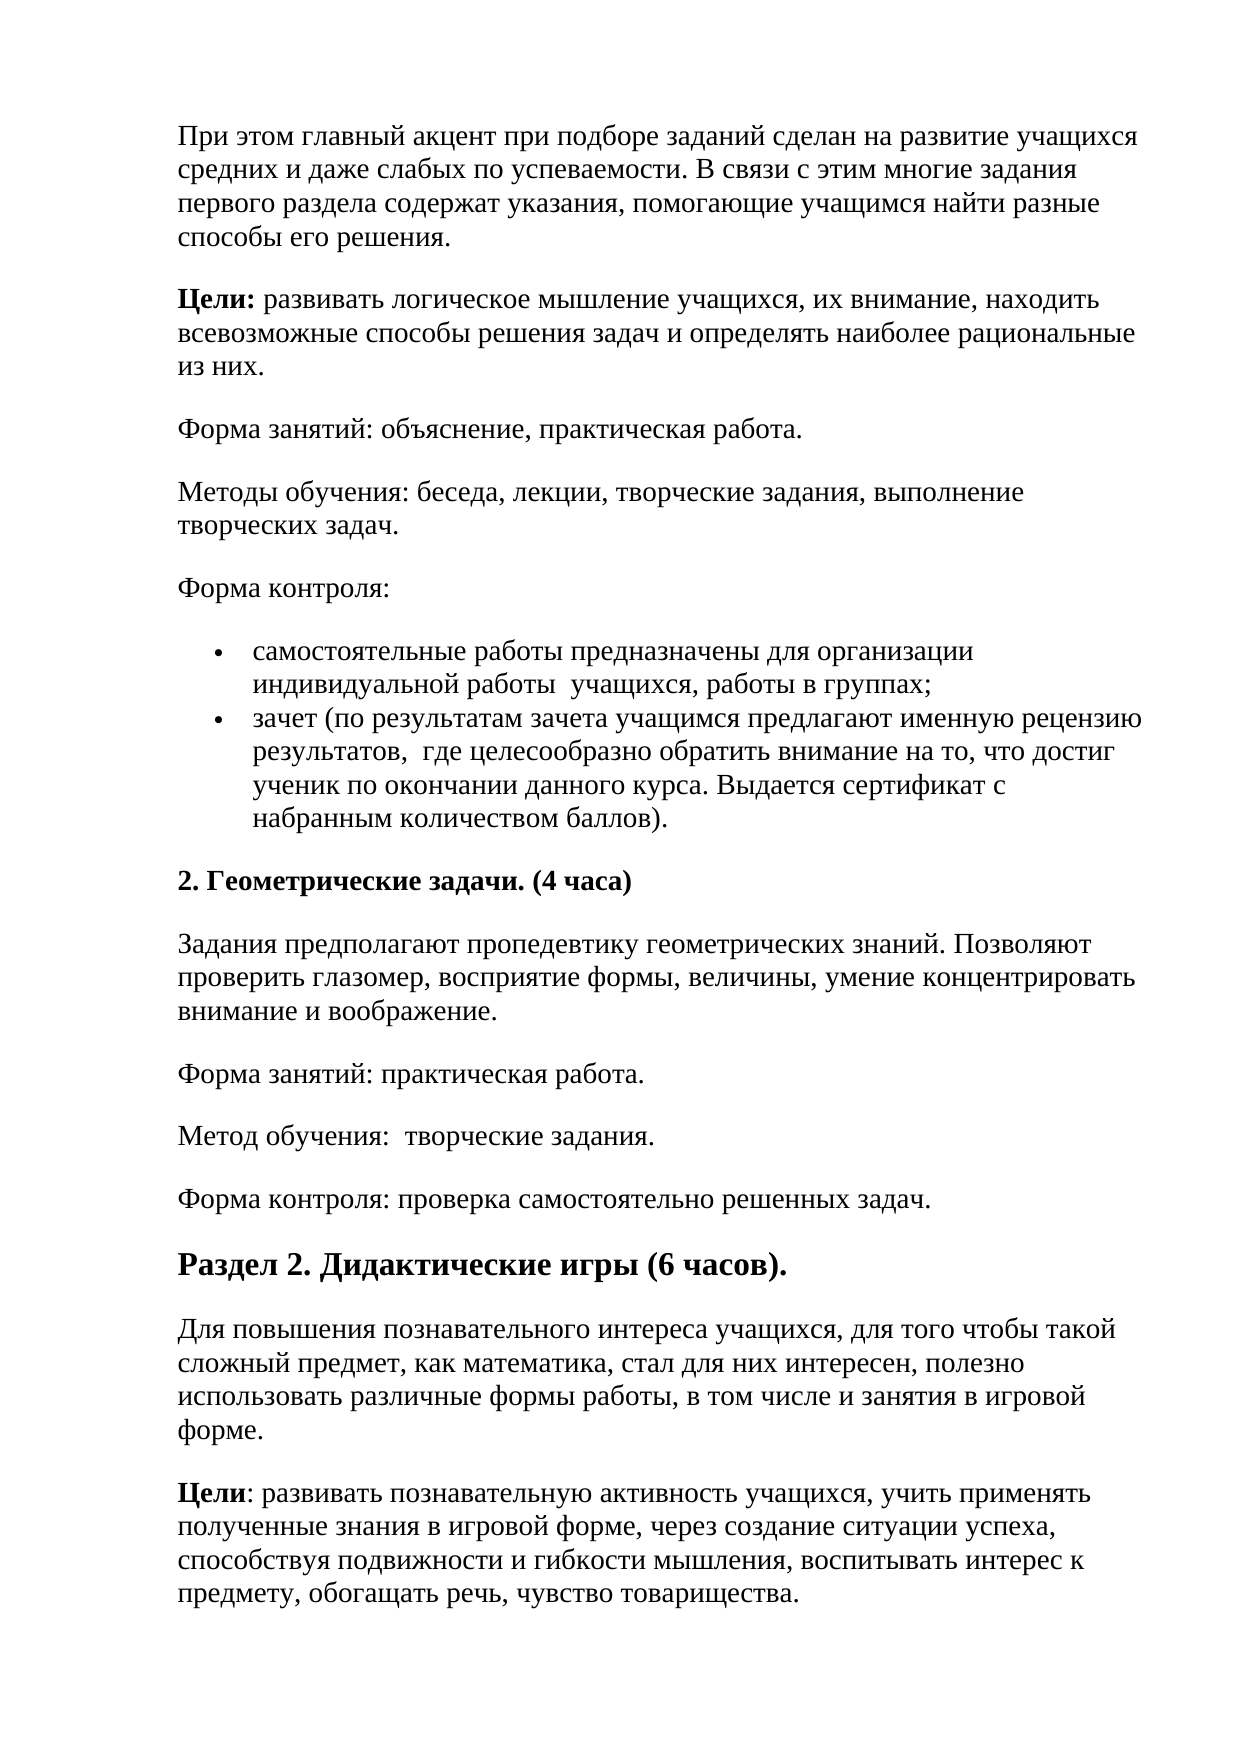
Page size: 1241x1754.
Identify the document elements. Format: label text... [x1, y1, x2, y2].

text Форма контроля: [177, 570, 1152, 604]
text Для повышения познавательного интереса учащихся, для того чтобы такой сложный предмет, как математика, стал для них интересен, полезно использовать различные формы работы, в том числе и занятия в игровой форме. [177, 1311, 1152, 1446]
text Цели: развивать логическое мышление учащихся, их внимание, находить всевозможные способы решения задач и определять наиболее рациональные из них. [177, 281, 1152, 382]
text Задания предполагают пропедевтику геометрических знаний. Позволяют проверить глазомер, восприятие формы, величины, умение концентрировать внимание и воображение. [177, 926, 1152, 1027]
text При этом главный акцент при подборе заданий сделан на развитие учащихся средних и даже слабых по успеваемости. В связи с этим многие задания первого раздела содержат указания, помогающие учащимся найти разные способы его решения. [177, 118, 1152, 252]
text Форма контроля: проверка самостоятельно решенных задач. [177, 1181, 1152, 1215]
text Раздел 2. Дидактические игры (6 часов). [177, 1244, 1152, 1282]
list зачет (по результатам зачета учащимся предлагают именную рецензию результатов, где целесообразно обратить внимание на то, что достиг ученик по окончании данного курса. Выдается сертификат с набранным количеством баллов). [215, 700, 1152, 834]
text Форма занятий: практическая работа. [177, 1056, 1152, 1089]
text 2. Геометрические задачи. (4 часа) [177, 863, 1152, 897]
text Форма занятий: объяснение, практическая работа. [177, 411, 1152, 445]
list самостоятельные работы предназначены для организации индивидуальной работы учащихся, работы в группах; [215, 633, 1152, 700]
text Методы обучения: беседа, лекции, творческие задания, выполнение творческих задач. [177, 474, 1152, 541]
text Метод обучения: творческие задания. [177, 1118, 1152, 1152]
text Цели: развивать познавательную активность учащихся, учить применять полученные знания в игровой форме, через создание ситуации успеха, способствуя подвижности и гибкости мышления, воспитывать интерес к предмету, обогащать речь, чувство товарищества. [177, 1475, 1152, 1609]
